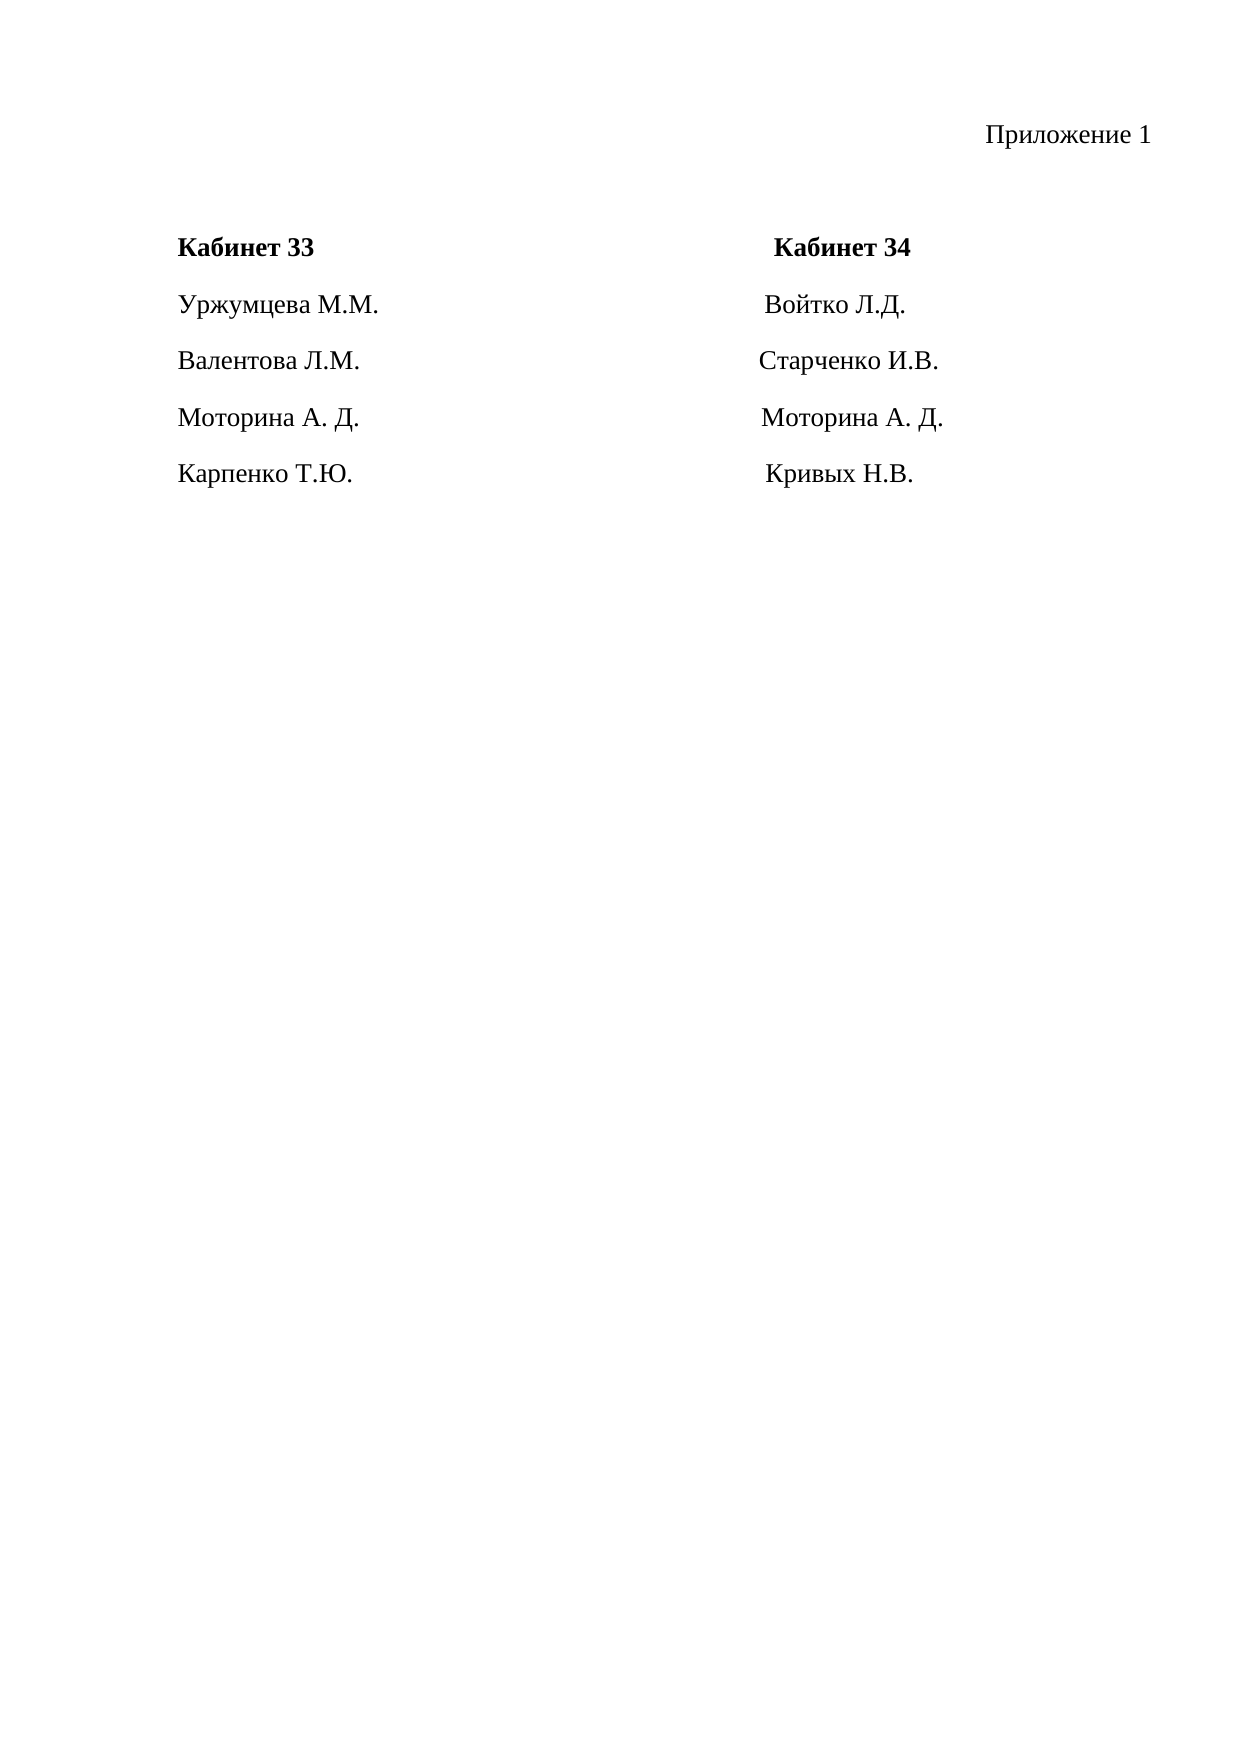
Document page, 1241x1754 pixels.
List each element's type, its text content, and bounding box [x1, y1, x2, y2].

text Валентова Л.М. Старченко И.В. [177, 344, 1152, 376]
text Кабинет 33 Кабинет 34 [177, 231, 1152, 262]
text Моторина А. Д. Моторина А. Д. [177, 401, 1152, 432]
text Приложение 1 [177, 118, 1152, 149]
text Карпенко Т.Ю. Кривых Н.В. [177, 457, 1152, 489]
text Уржумцева М.М. Войтко Л.Д. [177, 288, 1152, 319]
